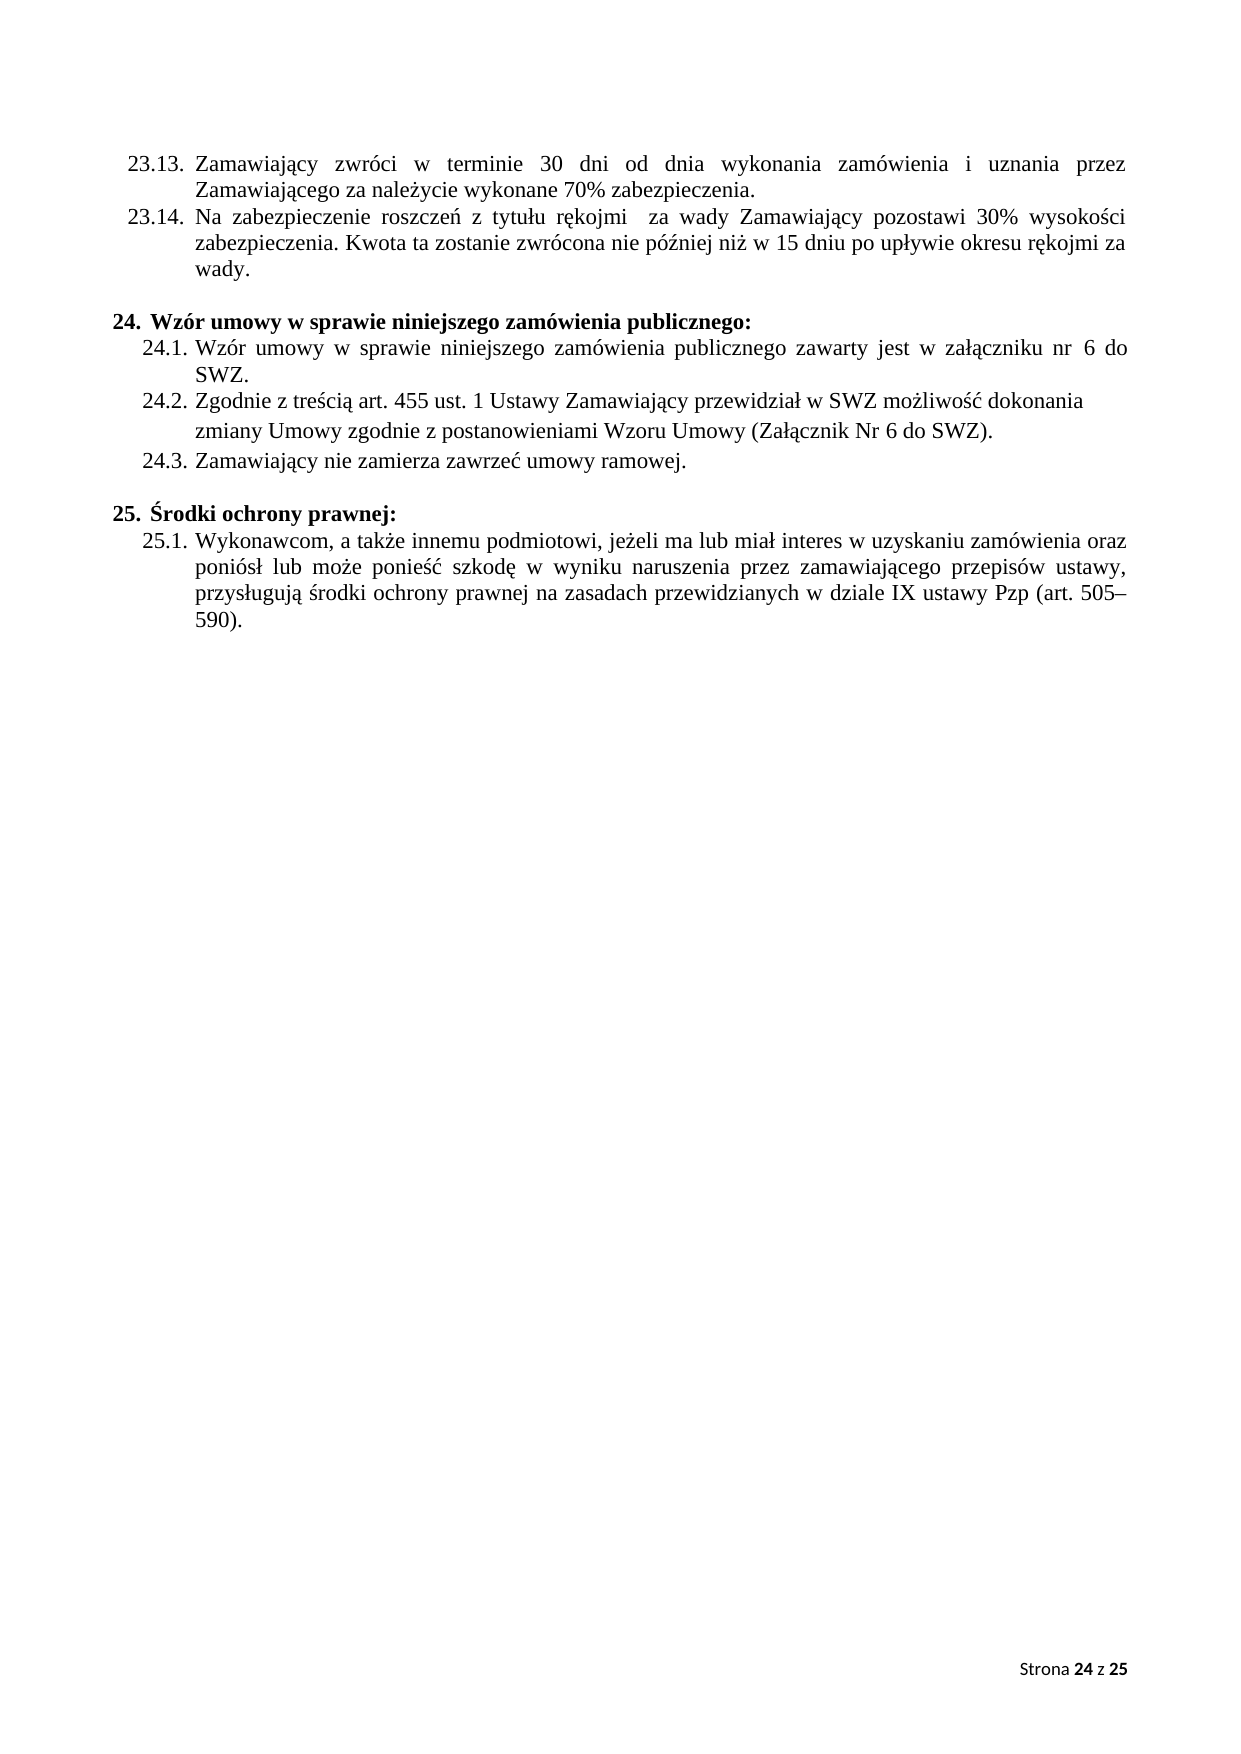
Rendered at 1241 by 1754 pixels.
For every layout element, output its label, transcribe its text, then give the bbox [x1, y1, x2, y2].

list Zamawiający zwróci w terminie 30 dni od dnia wykonania zamówienia i uznania przez Zamawiającego za należycie wykonane 70% zabezpieczenia. [127, 150, 1128, 203]
list Wzór umowy w sprawie niniejszego zamówienia publicznego zawarty jest w załączniku nr 6 do SWZ. [142, 334, 1128, 387]
list Zgodnie z treścią art. 455 ust. 1 Ustawy Zamawiający przewidział w SWZ możliwość dokonania zmiany Umowy zgodnie z postanowieniami Wzoru Umowy (Załącznik Nr 6 do SWZ). [142, 387, 1128, 444]
list Wzór umowy w sprawie niniejszego zamówienia publicznego: [112, 308, 1128, 334]
list Wykonawcom, a także innemu podmiotowi, jeżeli ma lub miał interes w uzyskaniu zamówienia oraz poniósł lub może ponieść szkodę w wyniku naruszenia przez zamawiającego przepisów ustawy, przysługują środki ochrony prawnej na zasadach przewidzianych w dziale IX ustawy Pzp (art. 505–590). [142, 527, 1128, 632]
list Na zabezpieczenie roszczeń z tytułu rękojmi za wady Zamawiający pozostawi 30% wysokości zabezpieczenia. Kwota ta zostanie zwrócona nie później niż w 15 dniu po upływie okresu rękojmi za wady. [127, 203, 1128, 282]
list Zamawiający nie zamierza zawrzeć umowy ramowej. [142, 448, 1128, 474]
list Środki ochrony prawnej: [112, 500, 1128, 527]
